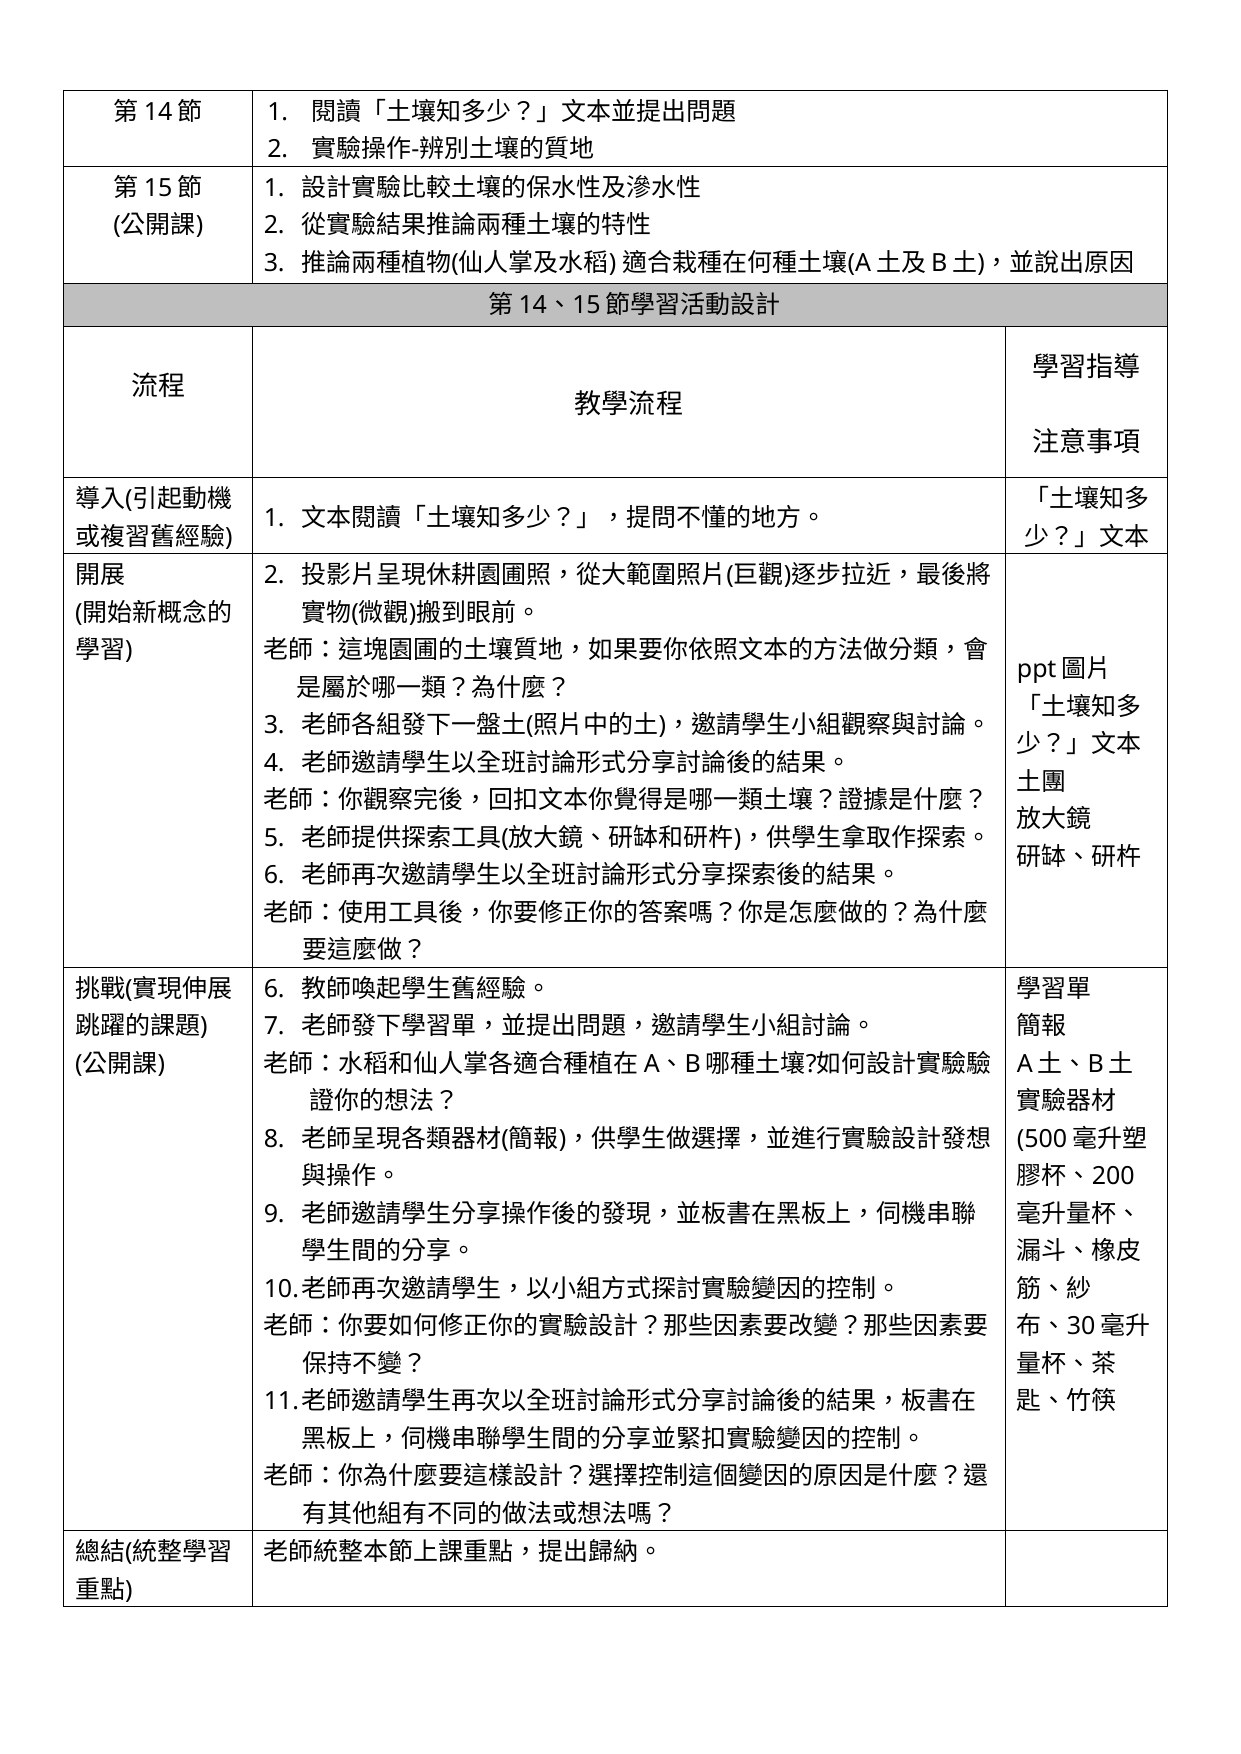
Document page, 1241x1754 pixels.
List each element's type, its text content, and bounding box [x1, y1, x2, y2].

table_cell 教師喚起學生舊經驗。 老師發下學習單，並提出問題，邀請學生小組討論。 老師：水稻和仙人掌各適合種植在A、B哪種土壤?如何設計實驗驗 證你的想法？ 老師呈現各類器材(簡報)，供學生做選擇，並進行實驗設計發想與操作。 老師邀請學生分享操作後的發現，並板書在黑板上，伺機串聯學生間的分享。 老師再次邀請學生，以小組方式探討實驗變因的控制。 老師：你要如何修正你的實驗設計？那些因素要改變？那些因素要 保持不變？ 老師邀請學生再次以全班討論形式分享討論後的結果，板書在黑板上，伺機串聯學生間的分享並緊扣實驗變因的控制。 老師：你為什麼要這樣設計？選擇控制這個變因的原因是什麼？還 有其他組有不同的做法或想法嗎？ [253, 968, 1005, 1530]
table_cell 第15節 (公開課) [64, 167, 252, 283]
table_cell 挑戰(實現伸展跳躍的課題) (公開課) [64, 968, 252, 1530]
table_cell 開展 (開始新概念的學習) [64, 554, 252, 967]
table_cell 教學流程 [253, 327, 1005, 477]
table_cell 學習單 簡報 A土、B土 實驗器材 (500毫升塑膠杯、200毫升量杯、漏斗、橡皮筋、紗布、30毫升量杯、茶匙、竹筷 [1006, 968, 1167, 1530]
table_cell 學習指導 注意事項 [1006, 327, 1167, 477]
table_cell 第14、15節學習活動設計 [64, 284, 1167, 326]
table_cell 流程 [64, 327, 252, 477]
table_cell 老師統整本節上課重點，提出歸納。 [253, 1531, 1005, 1606]
table_cell 「土壤知多少？」文本 [1006, 478, 1167, 553]
table_cell 投影片呈現休耕園圃照，從大範圍照片(巨觀)逐步拉近，最後將實物(微觀)搬到眼前。 老師：這塊園圃的土壤質地，如果要你依照文本的方法做分類，會 是屬於哪一類？為什麼？ 老師各組發下一盤土(照片中的土)，邀請學生小組觀察與討論。 老師邀請學生以全班討論形式分享討論後的結果。 老師：你觀察完後，回扣文本你覺得是哪一類土壤？證據是什麼？ 老師提供探索工具(放大鏡、研缽和研杵)，供學生拿取作探索。 老師再次邀請學生以全班討論形式分享探索後的結果。 老師：使用工具後，你要修正你的答案嗎？你是怎麼做的？為什麼 要這麼做？ [253, 554, 1005, 967]
table_cell 導入(引起動機或複習舊經驗) [64, 478, 252, 553]
table_cell 設計實驗比較土壤的保水性及滲水性 從實驗結果推論兩種土壤的特性 推論兩種植物(仙人掌及水稻) 適合栽種在何種土壤(A土及B土)，並說出原因 [253, 167, 1167, 283]
table_cell 第14節 [64, 91, 252, 166]
table_cell 總結(統整學習重點) [64, 1531, 252, 1606]
table_cell 閱讀「土壤知多少？」文本並提出問題 實驗操作-辨別土壤的質地 [253, 91, 1167, 166]
table_cell 文本閱讀「土壤知多少？」，提問不懂的地方。 [253, 478, 1005, 553]
table_cell ppt圖片 「土壤知多少？」文本 土團 放大鏡 研缽、研杵 [1006, 554, 1167, 967]
table_cell [1006, 1531, 1167, 1606]
